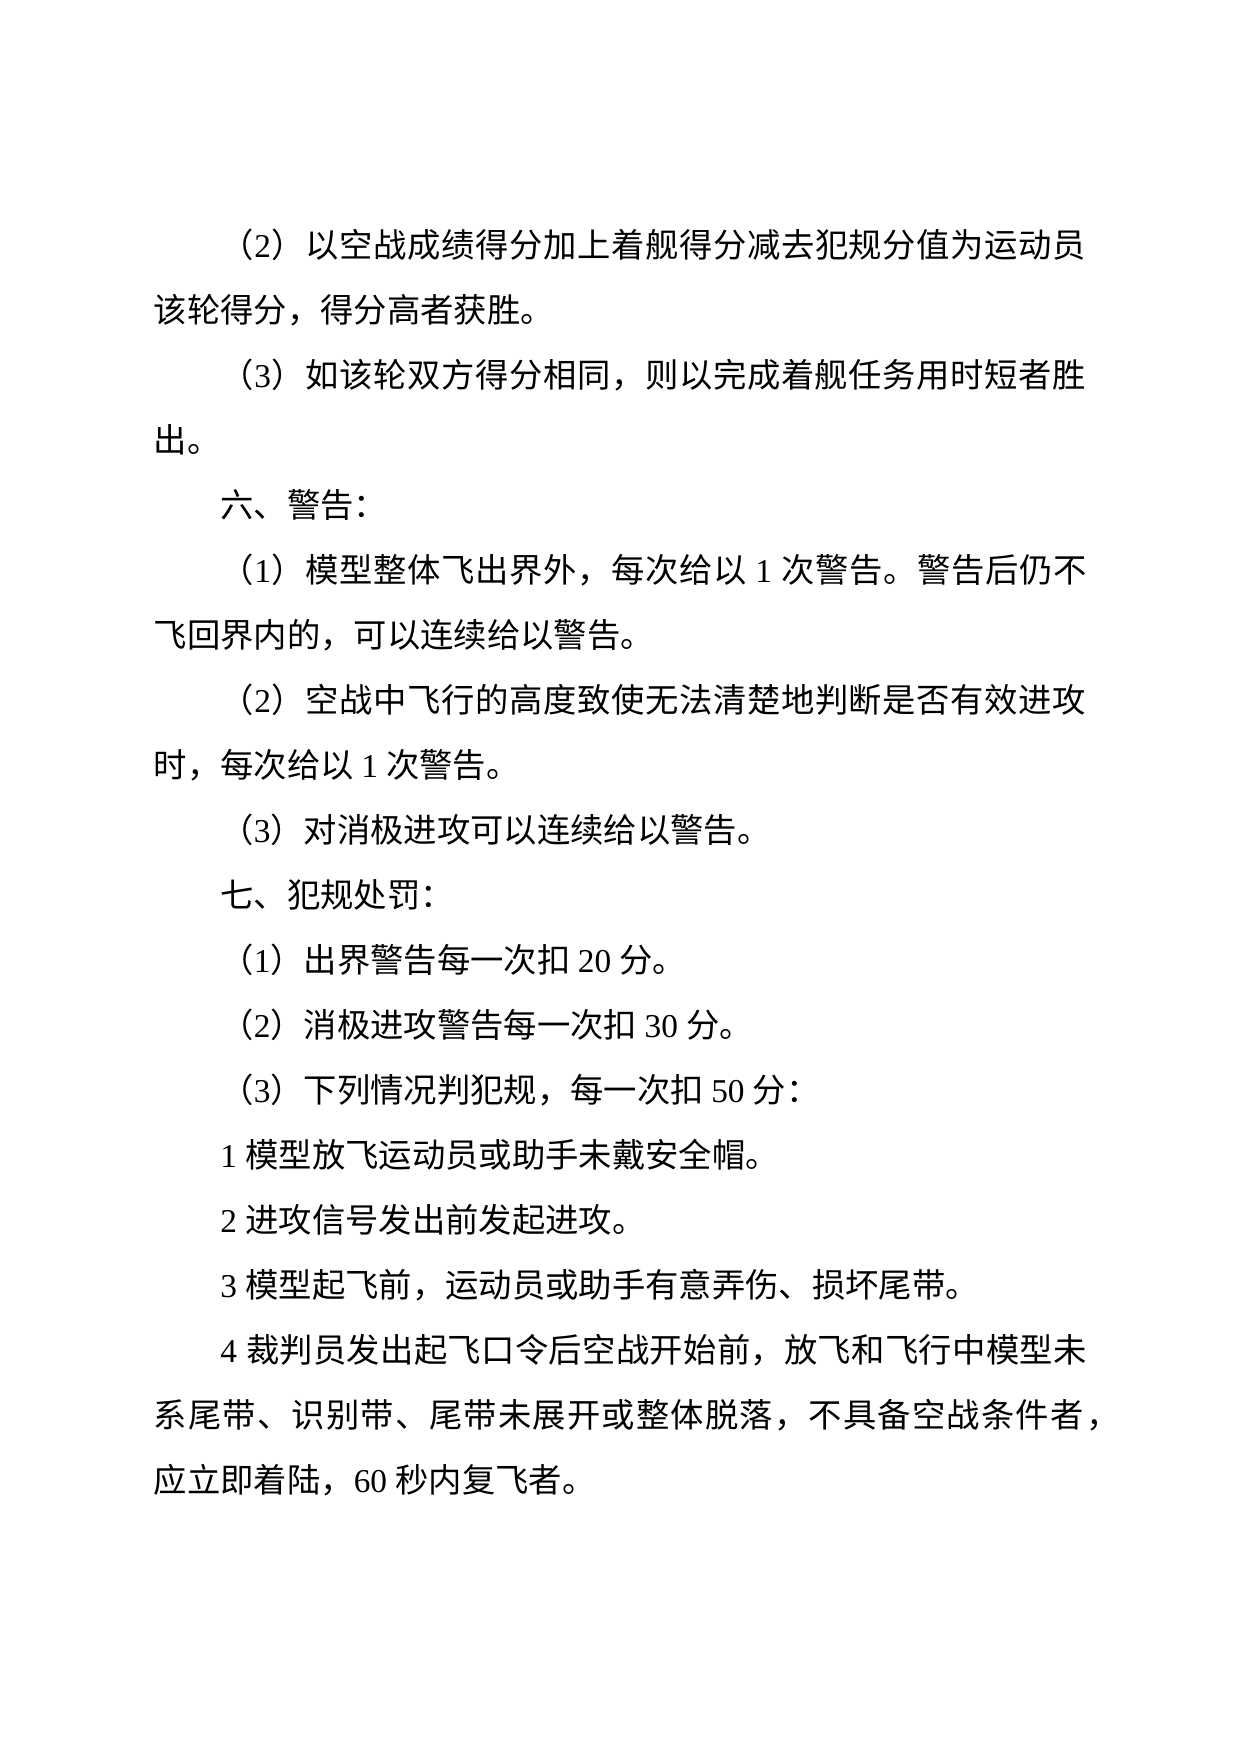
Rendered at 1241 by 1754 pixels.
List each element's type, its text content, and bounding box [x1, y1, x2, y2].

text 七、犯规处罚： [153, 861, 1087, 926]
text 1 模型放飞运动员或助手未戴安全帽。 [153, 1121, 1087, 1186]
text （2）消极进攻警告每一次扣 30 分。 [153, 991, 1087, 1056]
text （1）模型整体飞出界外，每次给以 1 次警告。警告后仍不飞回界内的，可以连续给以警告。 [153, 536, 1087, 666]
text （2）空战中飞行的高度致使无法清楚地判断是否有效进攻时，每次给以 1 次警告。 [153, 666, 1087, 796]
text 六、警告： [153, 471, 1087, 536]
text （3）下列情况判犯规，每一次扣 50 分： [153, 1056, 1087, 1121]
text （1）出界警告每一次扣 20 分。 [153, 926, 1087, 991]
text （3）对消极进攻可以连续给以警告。 [153, 796, 1087, 861]
text 2 进攻信号发出前发起进攻。 [153, 1186, 1087, 1251]
text （2）以空战成绩得分加上着舰得分减去犯规分值为运动员该轮得分，得分高者获胜。 [153, 211, 1087, 341]
text （3）如该轮双方得分相同，则以完成着舰任务用时短者胜出。 [153, 341, 1087, 471]
text 3 模型起飞前，运动员或助手有意弄伤、损坏尾带。 [153, 1251, 1087, 1316]
text 4 裁判员发出起飞口令后空战开始前，放飞和飞行中模型未系尾带、识别带、尾带未展开或整体脱落，不具备空战条件者，应立即着陆，60 秒内复飞者。 [153, 1316, 1087, 1511]
